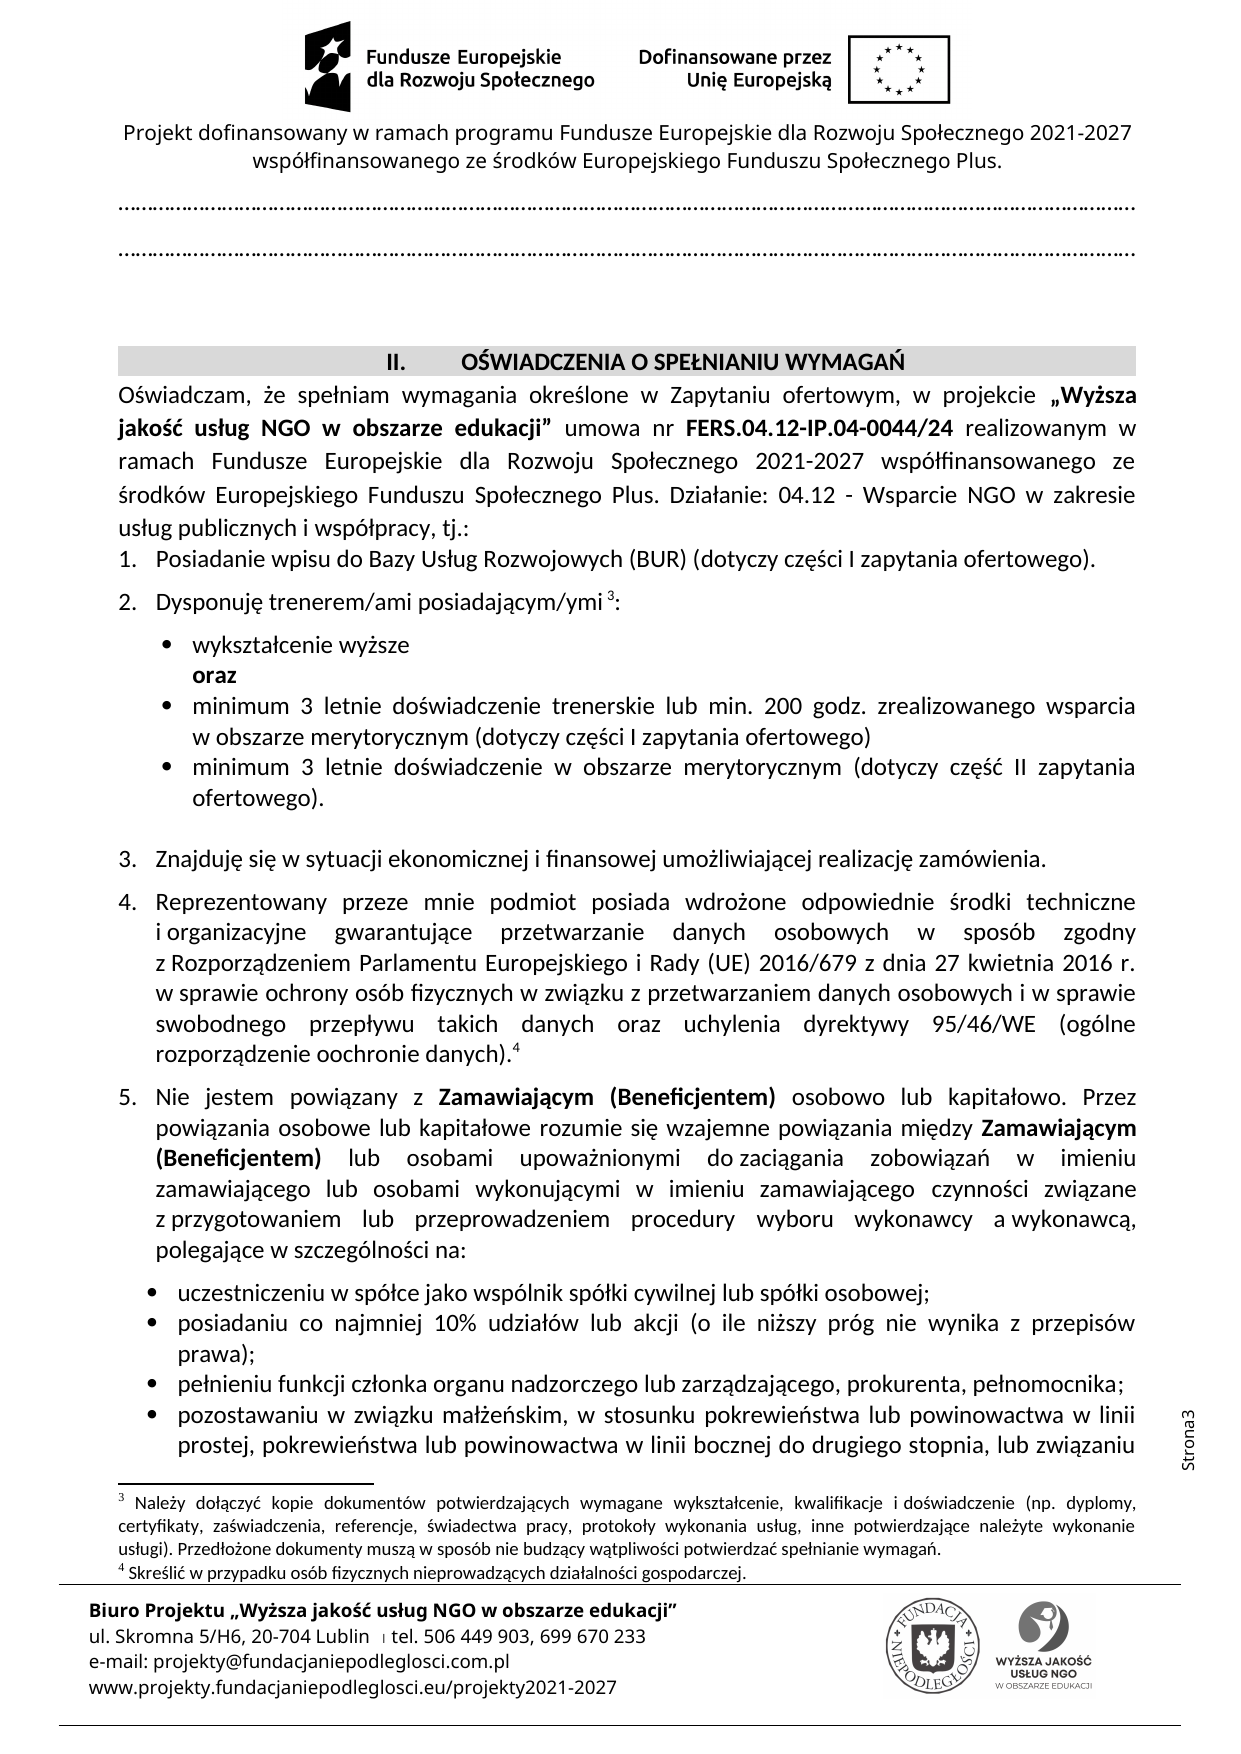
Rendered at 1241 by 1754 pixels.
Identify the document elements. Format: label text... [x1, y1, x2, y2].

list Dysponuję trenerem/ami posiadającym/ymi : [118, 586, 1137, 617]
picture [282, 0, 973, 135]
list oraz [192, 659, 1137, 690]
text Oświadczam, że spełniam wymagania określone w Zapytaniu ofertowym, w projekcie „Wyższa jakość usług NGO w obszarze edukacji” umowa nr FERS.04.12-IP.04-0044/24 realizowanym w ramach Fundusze Europejskie dla Rozwoju Społecznego 2021-2027 współfinansowanego ze środków Europejskiego Funduszu Społecznego Plus. Działanie: 04.12 - Wsparcie NGO w zakresie usług publicznych i współpracy, tj.: [118, 376, 1137, 543]
list uczestniczeniu w spółce jako wspólnik spółki cywilnej lub spółki osobowej; [148, 1277, 1137, 1307]
table_header OświadczeniA o spełnianiu wymagań [118, 346, 1136, 376]
list Znajduję się w sytuacji ekonomicznej i finansowej umożliwiającej realizację zamówienia. [118, 843, 1137, 873]
list minimum 3 letnie doświadczenie w obszarze merytorycznym (dotyczy część II zapytania ofertowego). [162, 751, 1137, 812]
list Reprezentowany przeze mnie podmiot posiada wdrożone odpowiednie środki techniczne i organizacyjne gwarantujące przetwarzanie danych osobowych w sposób zgodny z Rozporządzeniem Parlamentu Europejskiego i Rady (UE) 2016/679 z dnia 27 kwietnia 2016 r. w sprawie ochrony osób fizycznych w związku z przetwarzaniem danych osobowych i w sprawie swobodnego przepływu takich danych oraz uchylenia dyrektywy 95/46/WE (ogólne rozporządzenie oochronie danych). [118, 886, 1137, 1069]
list minimum 3 letnie doświadczenie trenerskie lub min. 200 godz. zrealizowanego wsparcia w obszarze merytorycznym (dotyczy części I zapytania ofertowego) [162, 690, 1137, 751]
list pełnieniu funkcji członka organu nadzorczego lub zarządzającego, prokurenta, pełnomocnika; [148, 1368, 1137, 1399]
list posiadaniu co najmniej 10% udziałów lub akcji (o ile niższy próg nie wynika z przepisów prawa); [148, 1307, 1137, 1368]
list Posiadanie wpisu do Bazy Usług Rozwojowych (BUR) (dotyczy części I zapytania ofertowego). [118, 543, 1137, 573]
picture [882, 1593, 1097, 1699]
list Nie jestem powiązany z Zamawiającym (Beneficjentem) osobowo lub kapitałowo. Przez powiązania osobowe lub kapitałowe rozumie się wzajemne powiązania między Zamawiającym (Beneficjentem) lub osobami upoważnionymi do zaciągania zobowiązań w imieniu zamawiającego lub osobami wykonującymi w imieniu zamawiającego czynności związane z przygotowaniem lub przeprowadzeniem procedury wyboru wykonawcy a wykonawcą, polegające w szczególności na: [118, 1081, 1137, 1264]
list wykształcenie wyższe [162, 629, 1137, 659]
text ………………………………………………………………………………………………………………………………………………………………………………………………………………………………………………………………………………………………………………………… [118, 186, 1137, 263]
